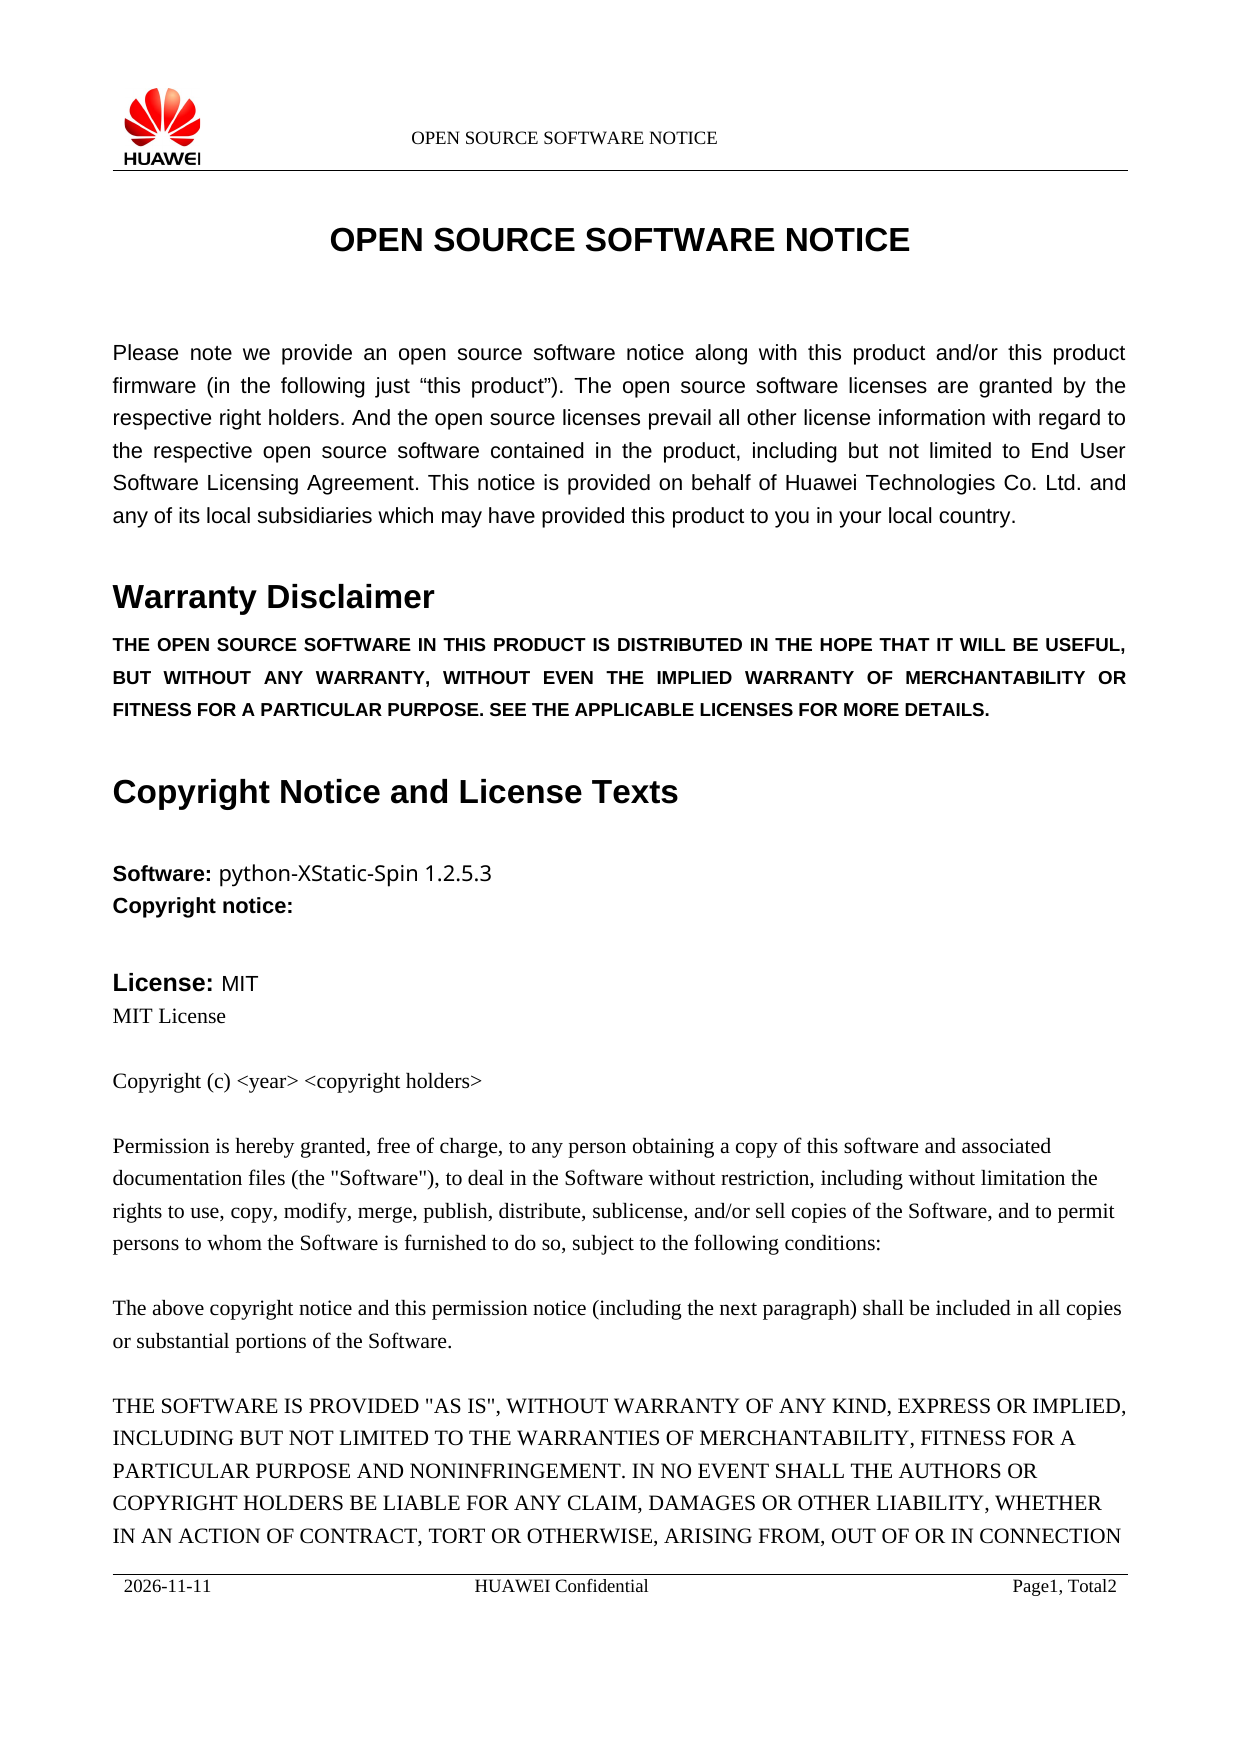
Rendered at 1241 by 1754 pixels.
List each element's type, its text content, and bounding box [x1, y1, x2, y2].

text Please note we provide an open source software notice along with this product and/or this product firmware (in the following just “this product”). The open source software licenses are granted by the respective right holders. And the open source licenses prevail all other license information with regard to the respective open source software contained in the product, including but not limited to End User Software Licensing Agreement. This notice is provided on behalf of Huawei Technologies Co. Ltd. and any of its local subsidiaries which may have provided this product to you in your local country. [112, 336, 1128, 531]
text Warranty Disclaimer [112, 564, 1128, 629]
text Copyright notice: [112, 889, 1128, 921]
text OPEN SOURCE SOFTWARE NOTICE [112, 206, 1128, 271]
text License: MIT [112, 966, 1128, 999]
text Copyright Notice and License Texts [112, 759, 1128, 824]
title Software: python-XStatic-Spin 1.2.5.3 [112, 856, 1128, 889]
text The open source software in this product is distributed in the hope that it will be useful, but WITHOUT ANY WARRANTY, without even the implied warranty of MERCHANTABILITY or FITNESS FOR A PARTICULAR PURPOSE. See the applicable licenses for more details. [112, 629, 1128, 726]
picture [124, 88, 201, 165]
